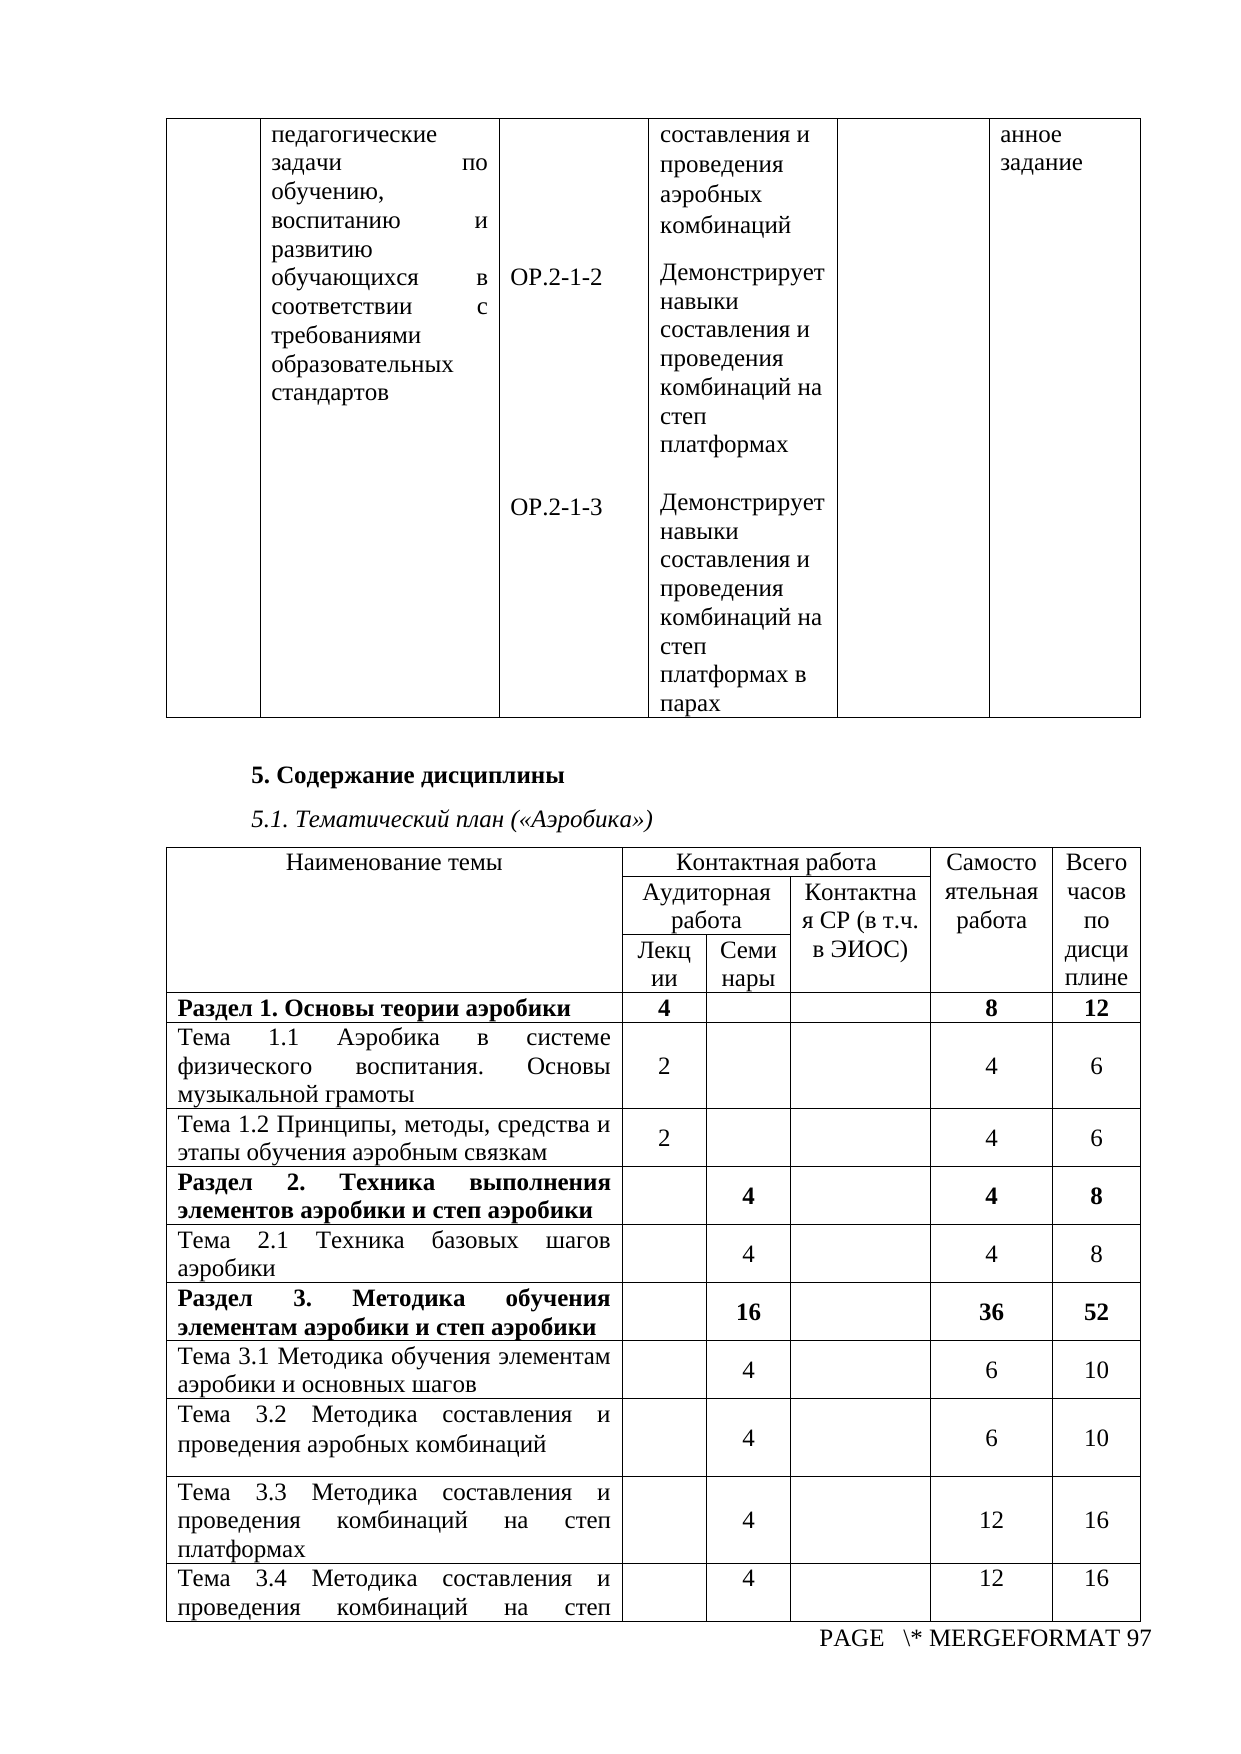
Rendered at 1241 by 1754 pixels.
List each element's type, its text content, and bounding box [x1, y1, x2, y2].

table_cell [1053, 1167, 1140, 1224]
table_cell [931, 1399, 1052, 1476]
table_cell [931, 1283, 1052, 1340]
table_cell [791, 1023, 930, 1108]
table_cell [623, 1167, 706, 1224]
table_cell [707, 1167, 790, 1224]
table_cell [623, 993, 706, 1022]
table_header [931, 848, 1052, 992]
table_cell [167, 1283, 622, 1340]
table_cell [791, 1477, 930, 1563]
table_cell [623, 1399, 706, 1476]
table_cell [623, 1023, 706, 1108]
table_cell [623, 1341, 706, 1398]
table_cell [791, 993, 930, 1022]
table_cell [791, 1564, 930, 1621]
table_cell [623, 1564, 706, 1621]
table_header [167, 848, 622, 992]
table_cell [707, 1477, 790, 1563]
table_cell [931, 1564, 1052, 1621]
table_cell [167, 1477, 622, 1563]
text 5.1. Тематический план («Аэробика») [177, 804, 1152, 832]
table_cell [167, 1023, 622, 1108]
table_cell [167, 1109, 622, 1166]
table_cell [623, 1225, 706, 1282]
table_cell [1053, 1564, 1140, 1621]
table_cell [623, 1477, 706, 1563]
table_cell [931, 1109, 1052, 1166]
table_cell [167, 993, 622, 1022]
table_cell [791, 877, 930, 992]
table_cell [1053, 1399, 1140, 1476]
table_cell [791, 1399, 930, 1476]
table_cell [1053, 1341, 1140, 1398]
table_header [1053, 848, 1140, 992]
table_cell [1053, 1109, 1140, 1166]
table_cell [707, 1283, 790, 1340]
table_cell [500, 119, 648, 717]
text 5. Содержание дисциплины [177, 761, 1152, 789]
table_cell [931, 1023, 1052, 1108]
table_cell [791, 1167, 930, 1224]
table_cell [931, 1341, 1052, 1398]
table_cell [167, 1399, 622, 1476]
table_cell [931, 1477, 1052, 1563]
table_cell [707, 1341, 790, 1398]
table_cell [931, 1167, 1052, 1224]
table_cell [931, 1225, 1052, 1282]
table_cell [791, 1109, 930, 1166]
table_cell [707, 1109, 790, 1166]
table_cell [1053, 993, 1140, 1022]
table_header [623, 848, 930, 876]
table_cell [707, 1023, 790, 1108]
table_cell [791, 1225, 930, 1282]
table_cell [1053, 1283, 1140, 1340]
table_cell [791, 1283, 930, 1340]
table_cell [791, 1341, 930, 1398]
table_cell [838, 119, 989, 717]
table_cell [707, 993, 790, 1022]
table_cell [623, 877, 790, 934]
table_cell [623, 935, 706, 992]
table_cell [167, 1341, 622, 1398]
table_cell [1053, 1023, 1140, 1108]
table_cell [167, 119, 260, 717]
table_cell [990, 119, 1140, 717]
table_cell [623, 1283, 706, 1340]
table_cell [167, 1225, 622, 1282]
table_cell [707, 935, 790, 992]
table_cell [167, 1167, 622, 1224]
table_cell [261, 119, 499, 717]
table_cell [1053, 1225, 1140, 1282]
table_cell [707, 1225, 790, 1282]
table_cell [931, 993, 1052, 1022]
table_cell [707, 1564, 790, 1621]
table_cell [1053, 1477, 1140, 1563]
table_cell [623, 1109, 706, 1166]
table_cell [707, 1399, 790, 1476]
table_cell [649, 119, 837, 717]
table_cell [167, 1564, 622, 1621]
